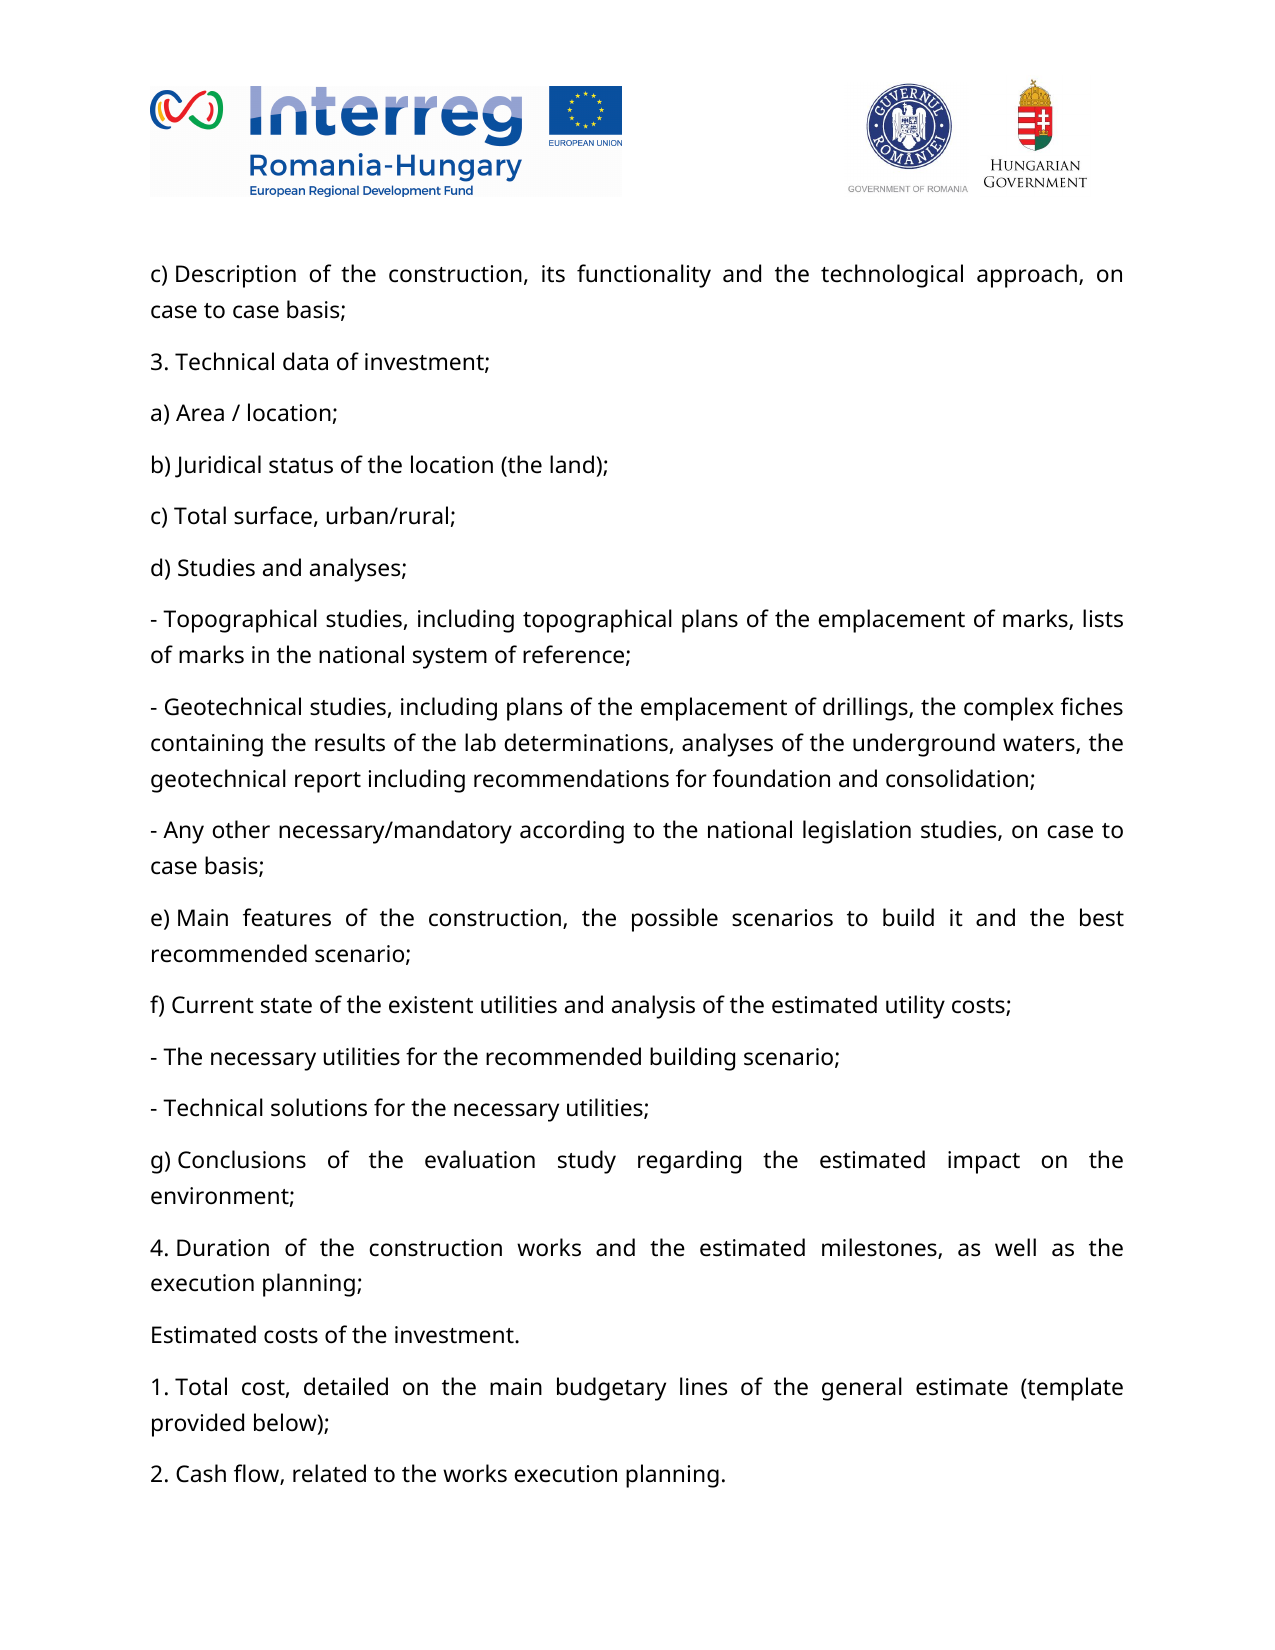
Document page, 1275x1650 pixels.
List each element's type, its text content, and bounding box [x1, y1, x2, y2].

text e) Main features of the construction, the possible scenarios to build it and the best recommended scenario; [150, 897, 1125, 969]
text g) Conclusions of the evaluation study regarding the estimated impact on the environment; [150, 1139, 1125, 1211]
text f) Current state of the existent utilities and analysis of the estimated utility costs; [150, 984, 1125, 1021]
picture [150, 86, 622, 197]
text 4. Duration of the construction works and the estimated milestones, as well as the execution planning; [150, 1227, 1125, 1299]
text 3. Technical data of investment; [150, 341, 1125, 377]
text Estimated costs of the investment. [150, 1314, 1125, 1350]
text d) Studies and analyses; [150, 547, 1125, 583]
text - The necessary utilities for the recommended building scenario; [150, 1036, 1125, 1072]
text - Topographical studies, including topographical plans of the emplacement of marks, lists of marks in the national system of reference; [150, 599, 1125, 671]
picture [979, 75, 1091, 197]
text a) Area / location; [150, 392, 1125, 428]
text 1. Total cost, detailed on the main budgetary lines of the general estimate (template provided below); [150, 1366, 1125, 1438]
text - Any other necessary/mandatory according to the national legislation studies, on case to case basis; [150, 809, 1125, 881]
text b) Juridical status of the location (the land); [150, 444, 1125, 480]
text c) Description of the construction, its functionality and the technological approach, on case to case basis; [150, 253, 1125, 325]
text 2. Cash flow, related to the works execution planning. [150, 1453, 1125, 1489]
text - Technical solutions for the necessary utilities; [150, 1088, 1125, 1124]
picture [844, 82, 970, 197]
text - Geotechnical studies, including plans of the emplacement of drillings, the complex fiches containing the results of the lab determinations, analyses of the underground waters, the geotechnical report including recommendations for foundation and consolidation; [150, 686, 1125, 794]
text c) Total surface, urban/rural; [150, 496, 1125, 531]
